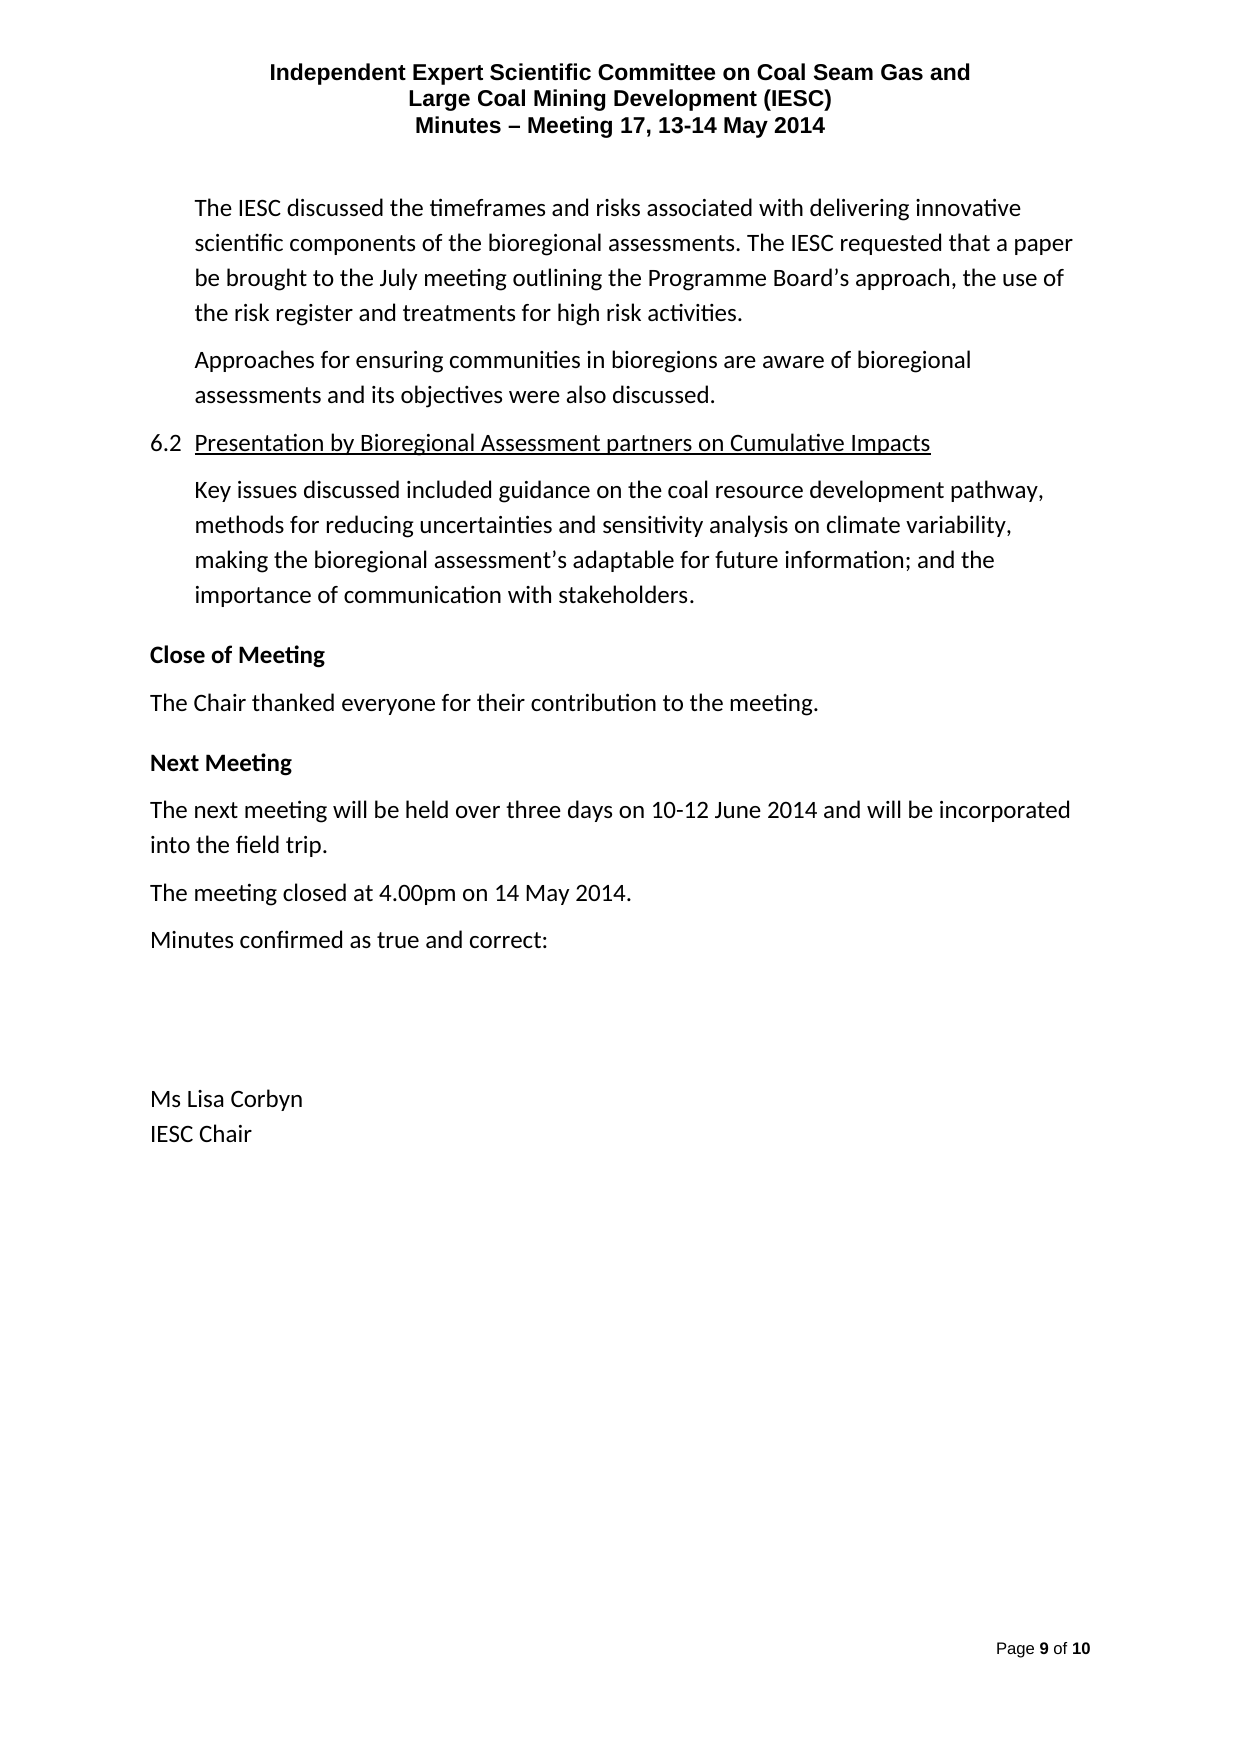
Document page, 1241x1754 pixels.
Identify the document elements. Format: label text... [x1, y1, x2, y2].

text The next meeting will be held over three days on 10-12 June 2014 and will be incorporated into the field trip. [150, 794, 1090, 860]
list Key issues discussed included guidance on the coal resource development pathway, methods for reducing uncertainties and sensitivity analysis on climate variability, making the bioregional assessment’s adaptable for future information; and the importance of communication with stakeholders. [194, 474, 1090, 610]
text IESC Chair [150, 1119, 1090, 1149]
text Close of Meeting [150, 639, 1090, 670]
text The meeting closed at 4.00pm on 14 May 2014. [150, 877, 1090, 907]
text 6.2 Presentation by Bioregional Assessment partners on Cumulative Impacts [150, 427, 1090, 457]
text Ms Lisa Corbyn [150, 1084, 1090, 1114]
text The Chair thanked everyone for their contribution to the meeting. [150, 687, 1090, 717]
text Approaches for ensuring communities in bioregions are aware of bioregional assessments and its objectives were also discussed. [194, 344, 1090, 410]
text Next Meeting [150, 747, 1090, 777]
list The IESC discussed the timeframes and risks associated with delivering innovative scientific components of the bioregional assessments. The IESC requested that a paper be brought to the July meeting outlining the Programme Board’s approach, the use of the risk register and treatments for high risk activities. [194, 192, 1090, 327]
text Minutes confirmed as true and correct: [150, 924, 1090, 955]
